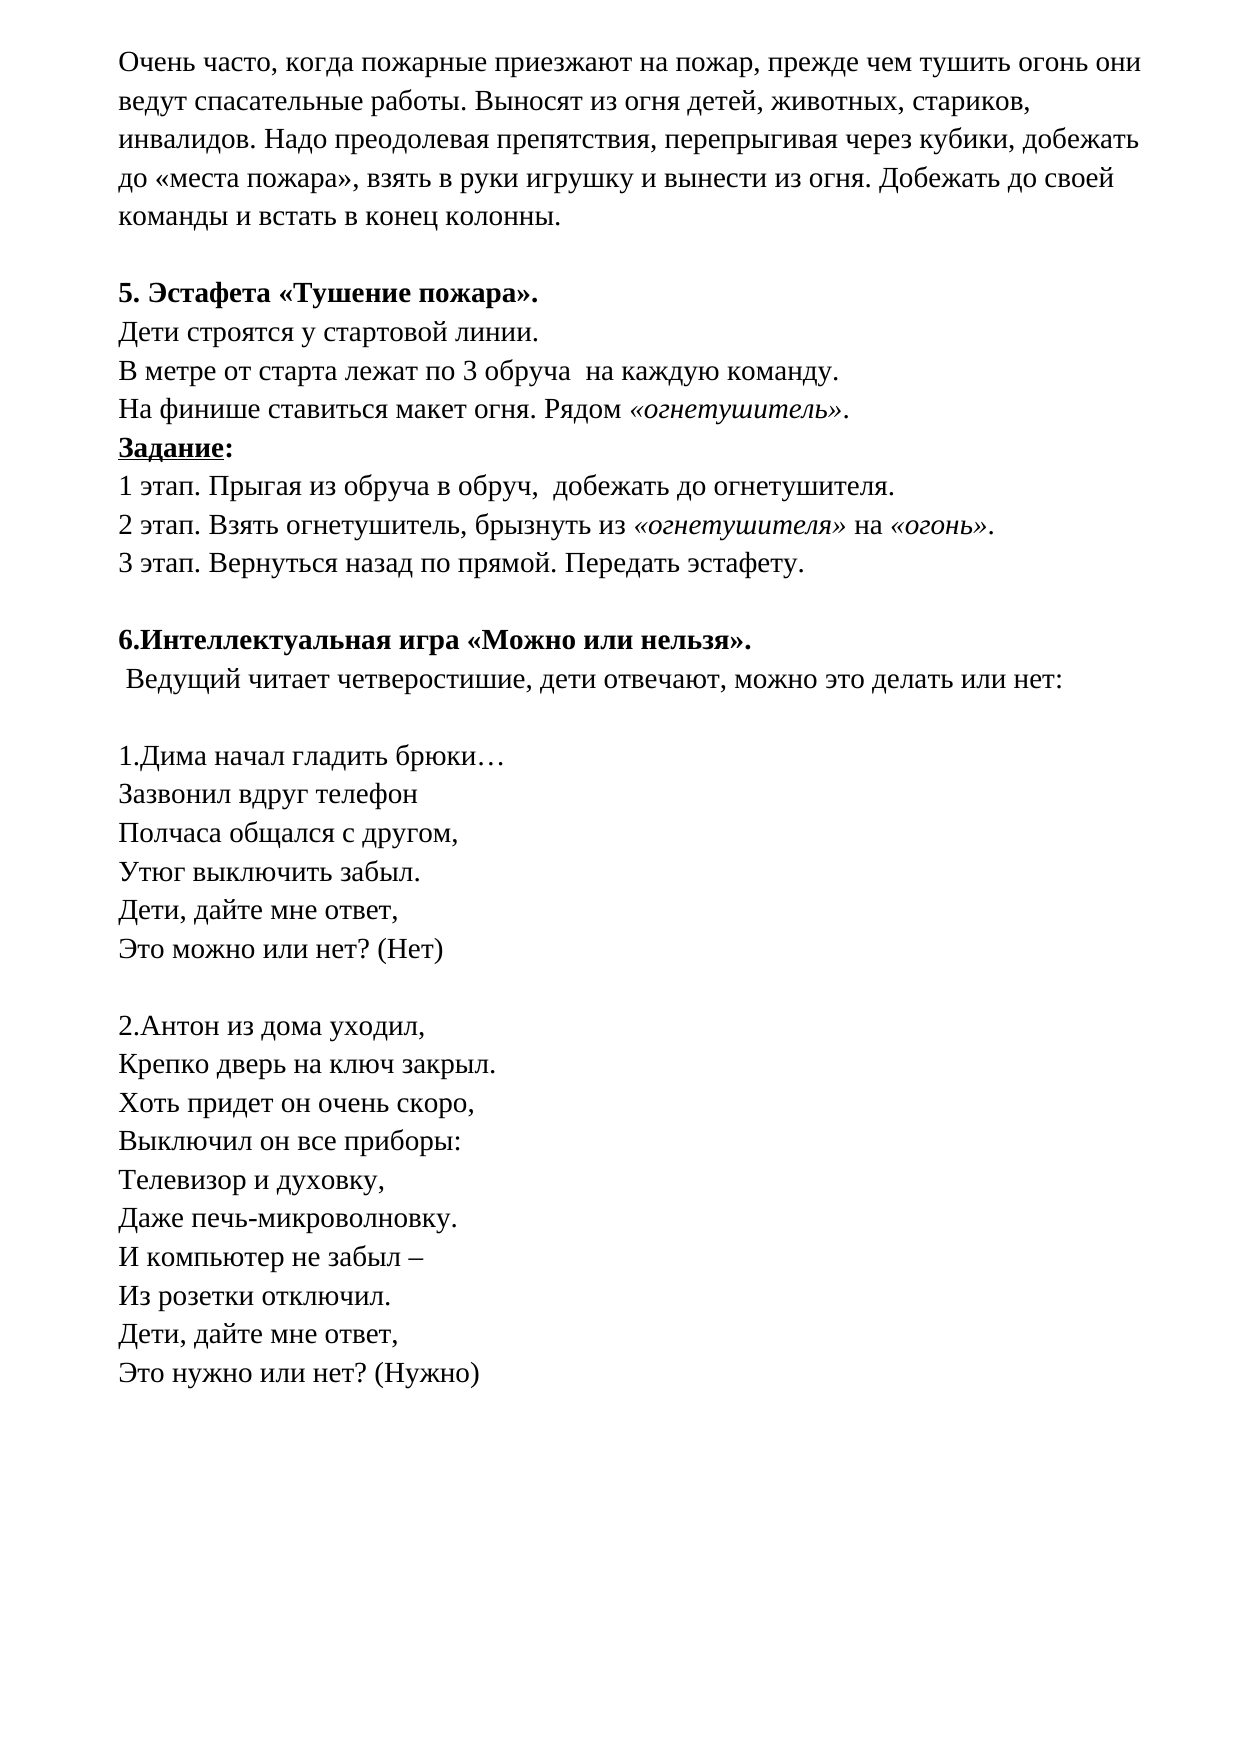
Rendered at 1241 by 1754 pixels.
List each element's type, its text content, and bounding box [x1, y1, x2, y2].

text На финише ставиться макет огня. Рядом «огнетушитель». [118, 391, 1152, 425]
text 2 этап. Взять огнетушитель, брызнуть из «огнетушителя» на «огонь». [118, 507, 1152, 540]
text 2.Антон из дома уходил, Крепко дверь на ключ закрыл. Хоть придет он очень скоро, Выключил он все приборы: Телевизор и духовку, Даже печь-микроволновку. И компьютер не забыл – Из розетки отключил. Дети, дайте мне ответ, Это нужно или нет? (Нужно) [118, 1008, 1152, 1388]
text 1.Дима начал гладить брюки… Зазвонил вдруг телефон Полчаса общался с другом, Утюг выключить забыл. Дети, дайте мне ответ, Это можно или нет? (Нет) [118, 738, 1152, 964]
text Дети строятся у стартовой линии. [118, 314, 1152, 348]
text 1 этап. Прыгая из обруча в обруч, добежать до огнетушителя. [118, 468, 1152, 502]
text 5. Эстафета «Тушение пожара». [118, 276, 1152, 309]
text 3 этап. Вернуться назад по прямой. Передать эстафету. [118, 545, 1152, 579]
text Очень часто, когда пожарные приезжают на пожар, прежде чем тушить огонь они ведут спасательные работы. Выносят из огня детей, животных, стариков, инвалидов. Надо преодолевая препятствия, перепрыгивая через кубики, добежать до «места пожара», взять в руки игрушку и вынести из огня. Добежать до своей команды и встать в конец колонны. [118, 44, 1152, 232]
text Задание: [118, 430, 1152, 463]
text 6.Интеллектуальная игра «Можно или нельзя». Ведущий читает четверостишие, дети отвечают, можно это делать или нет: [118, 622, 1152, 694]
text В метре от старта лежат по 3 обруча на каждую команду. [118, 353, 1152, 386]
